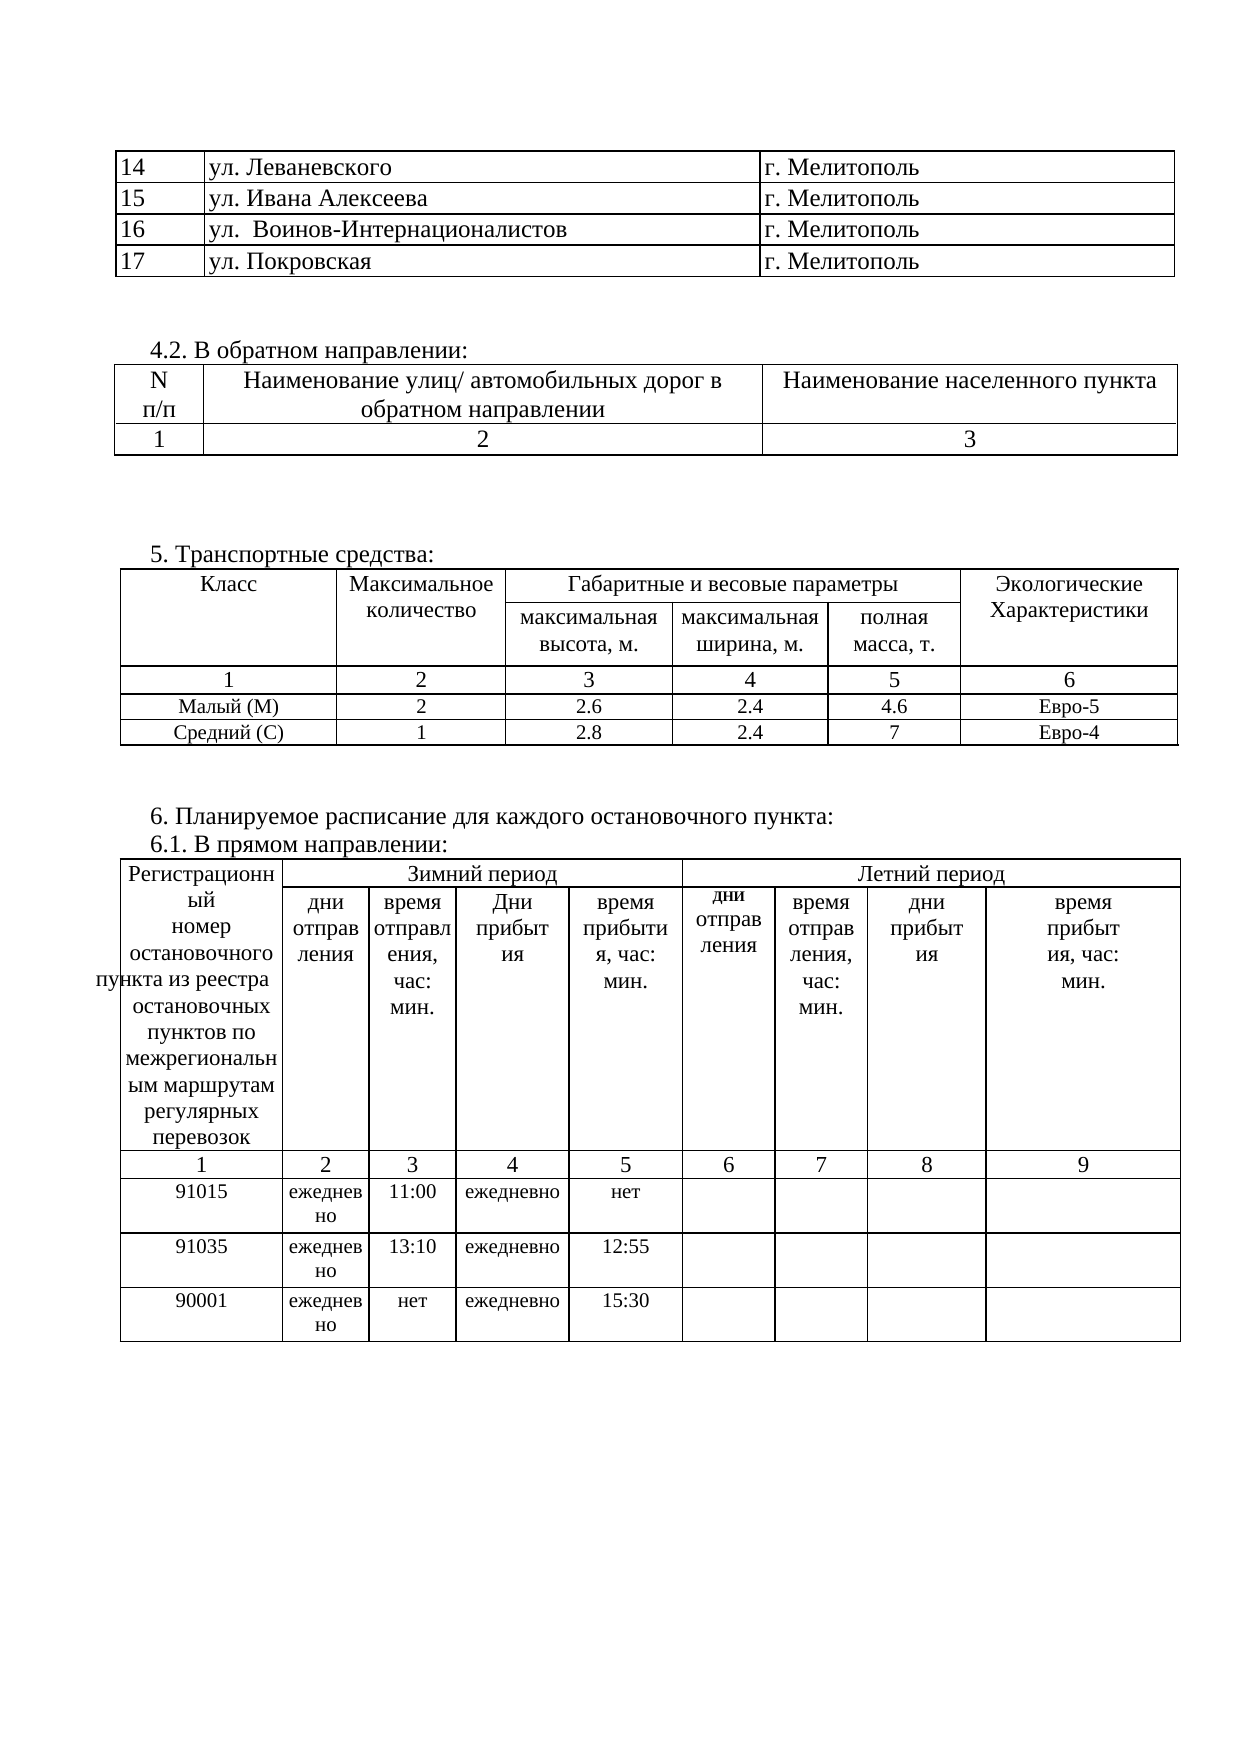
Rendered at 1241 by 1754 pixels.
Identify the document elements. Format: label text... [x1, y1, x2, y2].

table_cell 2.8 [506, 720, 672, 744]
table_cell максимальная высота, м. [506, 603, 672, 665]
table_cell [987, 1288, 1180, 1341]
table_cell Дни прибыт ия [457, 888, 568, 1150]
table_cell 2 [204, 424, 762, 454]
table_cell 90001 [121, 1288, 282, 1341]
table_header N п/п [115, 365, 203, 423]
text 6. Планируемое расписание для каждого остановочного пункта: [150, 801, 1090, 829]
table_cell [683, 1288, 774, 1341]
table_cell Евро-5 [961, 695, 1177, 718]
table_cell 3 [506, 667, 672, 693]
table_cell ул. Ивана Алексеева [205, 183, 759, 213]
table_cell нет [370, 1288, 455, 1341]
table_cell [987, 1234, 1180, 1286]
table_cell полная масса, т. [829, 603, 960, 665]
table_cell Евро-4 [961, 720, 1177, 744]
table_cell 14 [117, 152, 204, 181]
table_cell 16 [117, 215, 204, 244]
table_cell 1 [121, 1151, 282, 1178]
table_cell дни отправ ления [283, 888, 368, 1150]
table_cell [776, 1288, 867, 1341]
table_cell 7 [776, 1151, 867, 1178]
table_cell ежедневно [457, 1179, 568, 1232]
table_cell Малый (М) [121, 695, 336, 718]
table_cell [868, 1234, 985, 1286]
table_cell 2.4 [673, 720, 827, 744]
table_cell ежедневно [457, 1288, 568, 1341]
table_cell ул. Покровская [205, 246, 759, 276]
table_cell [987, 1179, 1180, 1232]
text 5. Транспортные средства: [150, 539, 1090, 568]
table_cell ежедневно [457, 1234, 568, 1286]
table_cell 8 [868, 1151, 985, 1178]
table_cell ежедневно [283, 1179, 368, 1232]
table_cell 1 [115, 424, 203, 454]
table_cell 17 [117, 246, 204, 276]
table_cell г. Мелитополь [761, 215, 1174, 244]
table_header Летний период [683, 860, 1180, 886]
table_cell время отправл ения, час: мин. [370, 888, 455, 1150]
table_cell 2.6 [506, 695, 672, 718]
table_cell 6 [961, 667, 1177, 693]
table_cell 4 [457, 1151, 568, 1178]
table_header Класс [121, 570, 336, 665]
table_cell 3 [370, 1151, 455, 1178]
table_cell ул. Воинов-Интернационалистов [205, 215, 759, 244]
table_cell 15 [117, 183, 204, 213]
table_cell 5 [570, 1151, 682, 1178]
table_header Экологические Характеристики [961, 570, 1177, 665]
table_cell максимальная ширина, м. [673, 603, 827, 665]
table_cell [868, 1288, 985, 1341]
table_cell г. Мелитополь [761, 183, 1174, 213]
table_header Зимний период [283, 860, 682, 886]
table_cell 1 [337, 720, 505, 744]
table_header Наименование улиц/ автомобильных дорог в обратном направлении [204, 365, 762, 423]
table_cell [776, 1179, 867, 1232]
table_cell Средний (С) [121, 720, 336, 744]
table_cell 2.4 [673, 695, 827, 718]
table_cell 7 [829, 720, 960, 744]
table_cell 6 [683, 1151, 774, 1178]
table_cell 2 [337, 695, 505, 718]
table_cell ежедневно [283, 1234, 368, 1286]
table_cell 11:00 [370, 1179, 455, 1232]
table_cell [776, 1234, 867, 1286]
table_cell [683, 1179, 774, 1232]
table_cell 2 [337, 667, 505, 693]
table_cell 3 [763, 423, 1177, 454]
table_cell 4 [673, 667, 827, 693]
table_cell 2 [283, 1151, 368, 1178]
table_cell 15:30 [570, 1288, 682, 1341]
table_cell время прибыти я, час: мин. [570, 888, 682, 1150]
table_header Регистрационный номер остановочного пункта из реестра остановочных пунктов по межрегиональным маршрутам регулярных перевозок [121, 860, 282, 1150]
table_cell ул. Леваневского [205, 152, 759, 181]
table_cell 9 [987, 1151, 1180, 1178]
table_header Габаритные и весовые параметры [506, 570, 960, 602]
table_cell нет [570, 1179, 682, 1232]
text 4.2. В обратном направлении: [150, 335, 1090, 364]
table_cell г. Мелитополь [761, 246, 1174, 276]
text 6.1. В прямом направлении: [150, 829, 1090, 858]
table_cell время отправ ления, час: мин. [776, 888, 867, 1150]
table_cell 4.6 [829, 695, 960, 718]
table_cell ежедневно [283, 1288, 368, 1341]
table_cell 1 [121, 667, 336, 693]
table_cell 12:55 [570, 1234, 682, 1286]
table_cell дни прибыт ия [868, 888, 985, 1150]
table_header Наименование населенного пункта [763, 365, 1177, 423]
table_cell ДНИ отправ ления [683, 888, 774, 1150]
table_cell 91035 [121, 1234, 282, 1286]
table_header Максимальное количество [337, 570, 505, 665]
table_cell 91015 [121, 1179, 282, 1232]
table_cell 13:10 [370, 1234, 455, 1286]
table_cell [868, 1179, 985, 1232]
table_cell [683, 1234, 774, 1286]
table_cell г. Мелитополь [761, 152, 1174, 181]
table_cell 5 [829, 667, 960, 693]
table_cell время прибыт ия, час: мин. [987, 888, 1180, 1150]
